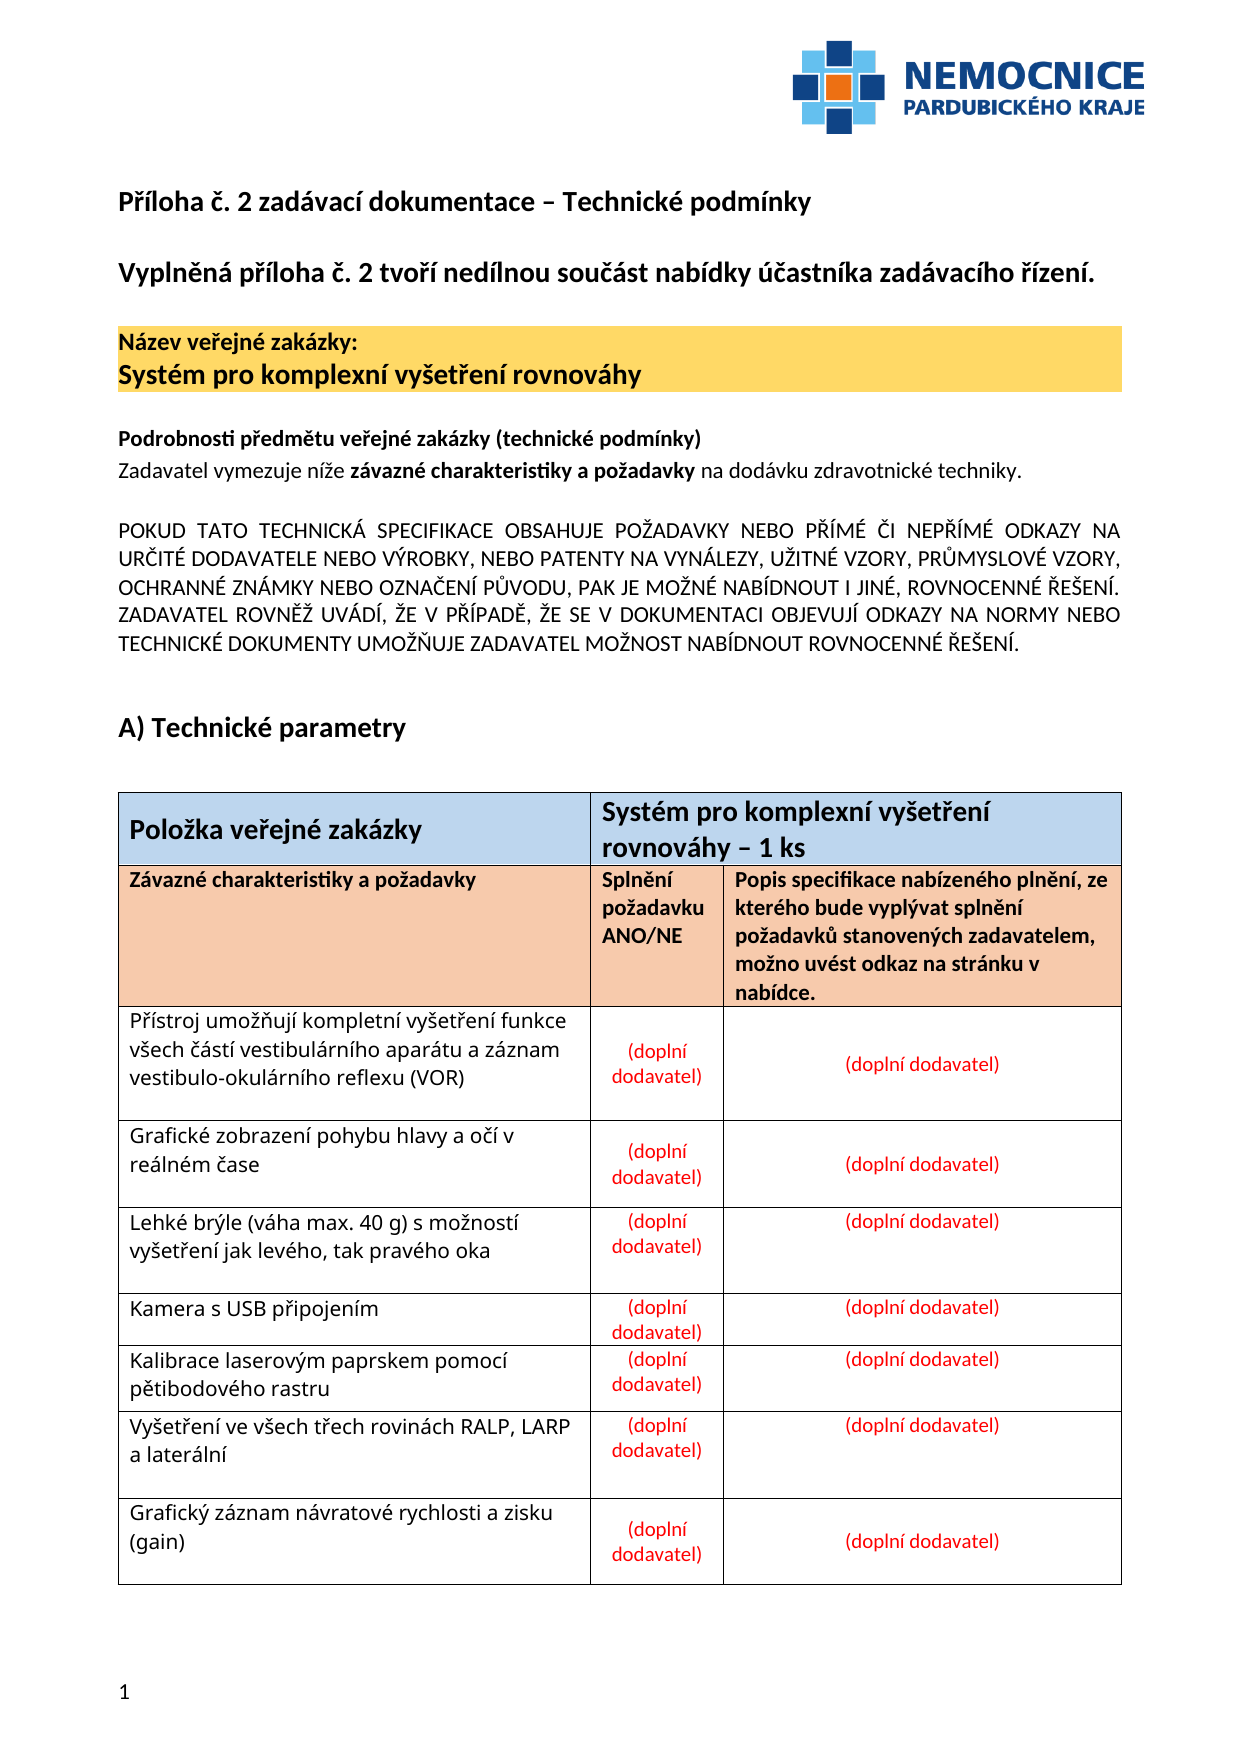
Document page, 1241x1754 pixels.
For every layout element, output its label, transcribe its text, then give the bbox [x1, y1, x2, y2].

table_cell (doplní dodavatel) [591, 1208, 723, 1293]
table_cell (doplní dodavatel) [591, 1346, 723, 1411]
table_cell Grafické zobrazení pohybu hlavy a očí v reálném čase [119, 1121, 590, 1207]
text Zadavatel vymezuje níže závazné charakteristiky a požadavky na dodávku zdravotnické techniky. [118, 456, 1122, 484]
table_header Systém pro komplexní vyšetření rovnováhy – 1 ks [591, 793, 1121, 864]
table_cell Grafický záznam návratové rychlosti a zisku (gain) [119, 1499, 590, 1584]
table_header Položka veřejné zakázky [119, 793, 590, 864]
table_cell (doplní dodavatel) [724, 1412, 1121, 1497]
subtitle Systém pro komplexní vyšetření rovnováhy [118, 356, 1122, 392]
table_cell (doplní dodavatel) [724, 1499, 1121, 1584]
table_cell (doplní dodavatel) [591, 1121, 723, 1207]
table_cell Splnění požadavku ANO/NE [591, 866, 723, 1006]
table_cell (doplní dodavatel) [591, 1007, 723, 1120]
table_cell (doplní dodavatel) [724, 1121, 1121, 1207]
table_cell Přístroj umožňují kompletní vyšetření funkce všech částí vestibulárního aparátu a záznam vestibulo-okulárního reflexu (VOR) [119, 1007, 590, 1120]
table_cell (doplní dodavatel) [724, 1294, 1121, 1345]
table_cell (doplní dodavatel) [591, 1412, 723, 1497]
table_cell Lehké brýle (váha max. 40 g) s možností vyšetření jak levého, tak pravého oka [119, 1208, 590, 1293]
table_cell Kalibrace laserovým paprskem pomocí pětibodového rastru [119, 1346, 590, 1411]
table_cell (doplní dodavatel) [724, 1208, 1121, 1293]
table_cell Popis specifikace nabízeného plnění, ze kterého bude vyplývat splnění požadavků stanovených zadavatelem, možno uvést odkaz na stránku v nabídce. [724, 866, 1121, 1006]
table_cell (doplní dodavatel) [591, 1294, 723, 1345]
text Podrobnosti předmětu veřejné zakázky (technické podmínky) [118, 424, 1122, 452]
table_cell Vyšetření ve všech třech rovinách RALP, LARP a laterální [119, 1412, 590, 1497]
picture [791, 39, 1145, 135]
table_cell (doplní dodavatel) [724, 1346, 1121, 1411]
table_cell (doplní dodavatel) [724, 1007, 1121, 1120]
table_cell Kamera s USB připojením [119, 1294, 590, 1345]
table_cell Závazné charakteristiky a požadavky [119, 866, 590, 1006]
table_cell (doplní dodavatel) [591, 1499, 723, 1584]
text Příloha č. 2 zadávací dokumentace – Technické podmínky [118, 183, 1122, 219]
text A) Technické parametry [118, 709, 1122, 744]
text Vyplněná příloha č. 2 tvoří nedílnou součást nabídky účastníka zadávacího řízení. [118, 254, 1122, 290]
text POKUD TATO TECHNICKÁ SPECIFIKACE OBSAHUJE POŽADAVKY NEBO PŘÍMÉ ČI NEPŘÍMÉ ODKAZY NA URČITÉ DODAVATELE NEBO VÝROBKY, NEBO PATENTY NA VYNÁLEZY, UŽITNÉ VZORY, PRŮMYSLOVÉ VZORY, OCHRANNÉ ZNÁMKY NEBO OZNAČENÍ PŮVODU, PAK JE MOŽNÉ NABÍDNOUT I JINÉ, ROVNOCENNÉ ŘEŠENÍ. ZADAVATEL ROVNĚŽ UVÁDÍ, ŽE V PŘÍPADĚ, ŽE SE V DOKUMENTACI OBJEVUJÍ ODKAZY NA NORMY NEBO TECHNICKÉ DOKUMENTY UMOŽŇUJE ZADAVATEL MOŽNOST NABÍDNOUT ROVNOCENNÉ ŘEŠENÍ. [118, 517, 1122, 657]
text Název veřejné zakázky: [118, 326, 1122, 356]
